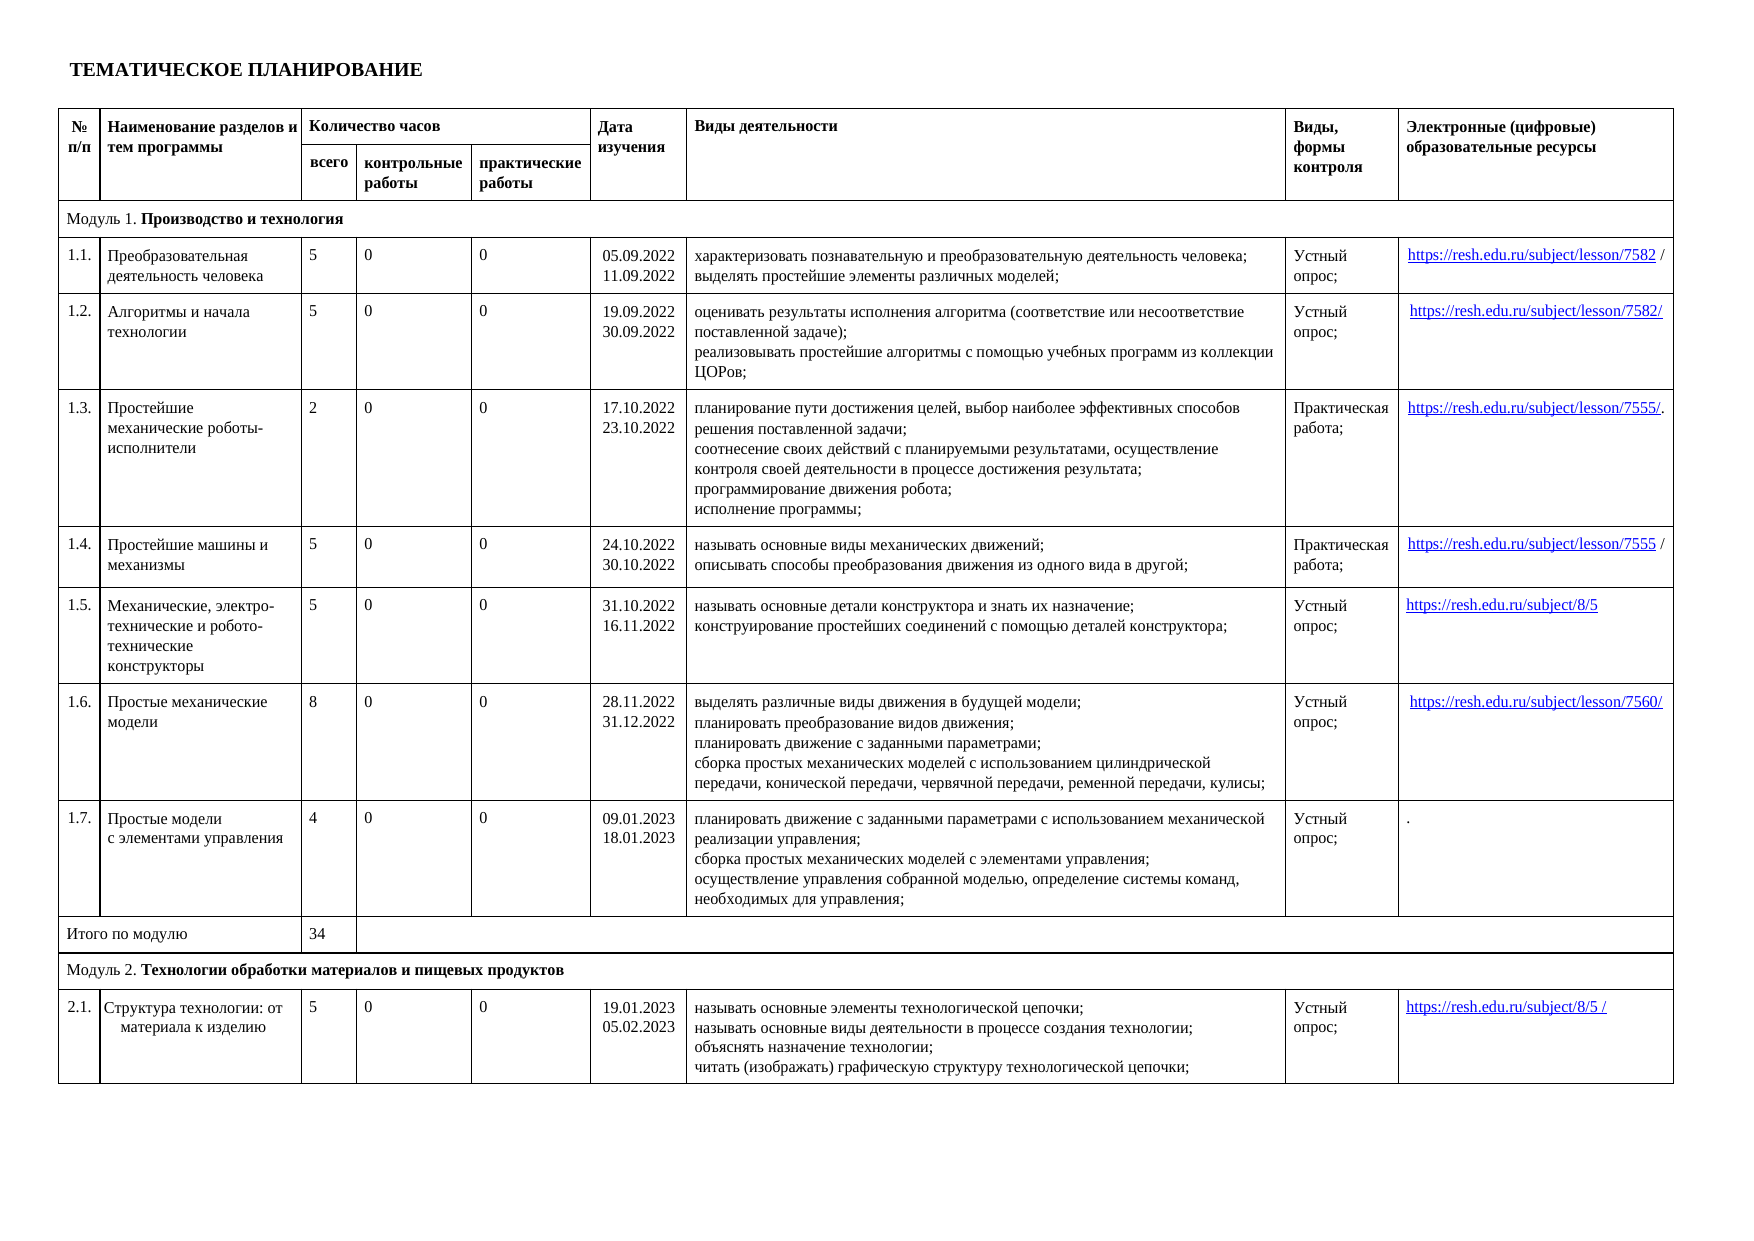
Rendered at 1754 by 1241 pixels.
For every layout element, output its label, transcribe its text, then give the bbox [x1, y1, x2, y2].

table_cell Итого по модулю [59, 917, 301, 952]
table_cell 0 [357, 801, 471, 916]
table_cell Устный опрос; [1286, 684, 1398, 799]
table_header № п/п [59, 109, 99, 200]
table_cell 5 [302, 527, 356, 587]
table_cell 0 [472, 294, 590, 389]
table_cell Модуль 2. Технологии обработки материалов и пищевых продуктов [59, 954, 1673, 988]
table_header Дата изучения [591, 109, 686, 200]
table_cell 2.1. [59, 990, 99, 1083]
table_cell Устный опрос; [1286, 238, 1398, 293]
table_cell 1.4. [59, 527, 99, 587]
table_cell 1.2. [59, 294, 99, 389]
table_cell называть основные детали конструктора и знать их назначение; конструирование простейших соединений с помощью деталей конструктора; [687, 588, 1285, 683]
table_cell 5 [302, 588, 356, 683]
table_cell 0 [357, 238, 471, 293]
table_cell Простые механические модели [101, 684, 301, 799]
table_header Электронные (цифровые) образовательные ресурсы [1399, 109, 1673, 200]
table_cell 0 [472, 527, 590, 587]
table_header Наименование разделов и тем программы [101, 109, 301, 200]
table_cell 1.7. [59, 801, 99, 916]
table_cell называть основные элементы технологической цепочки; называть основные виды деятельности в процессе создания технологии; объяснять назначение технологии; читать (изображать) графическую структуру технологической цепочки; [687, 990, 1285, 1083]
table_cell выделять различные виды движения в будущей модели; планировать преобразование видов движения; планировать движение с заданными параметрами; сборка простых механических моделей с использованием цилиндрической передачи, конической передачи, червячной передачи, ременной передачи, кулисы; [687, 684, 1285, 799]
table_cell . [1399, 801, 1673, 916]
table_cell 0 [357, 294, 471, 389]
table_cell https://resh.edu.ru/subject/lesson/7555/. [1399, 390, 1673, 526]
table_cell 5 [302, 238, 356, 293]
table_cell практические работы [472, 145, 590, 200]
table_cell 34 [302, 917, 356, 952]
table_cell Модуль 1. Производство и технология [59, 201, 1673, 237]
table_cell 0 [357, 684, 471, 799]
table_cell 2 [302, 390, 356, 526]
table_cell https://resh.edu.ru/subject/lesson/7582/ [1399, 294, 1673, 389]
table_cell https://resh.edu.ru/subject/lesson/7555 / [1399, 527, 1673, 587]
table_cell называть основные виды механических движений; описывать способы преобразования движения из одного вида в другой; [687, 527, 1285, 587]
table_header Виды, формы контроля [1286, 109, 1398, 200]
table_cell Практическая работа; [1286, 390, 1398, 526]
table_cell 19.09.2022 30.09.2022 [591, 294, 686, 389]
table_cell 0 [357, 588, 471, 683]
table_cell планировать движение с заданными параметрами с использованием механической реализации управления; сборка простых механических моделей с элементами управления; осуществление управления собранной моделью, определение системы команд, необходимых для управления; [687, 801, 1285, 916]
table_cell 0 [357, 390, 471, 526]
table_cell 1.1. [59, 238, 99, 293]
table_cell [357, 917, 1673, 952]
table_cell всего [302, 145, 356, 200]
text ТЕМАТИЧЕСКОЕ ПЛАНИРОВАНИЕ [69, 59, 1687, 81]
table_cell Практическая работа; [1286, 527, 1398, 587]
table_header Виды деятельности [687, 109, 1285, 200]
table_cell 1.3. [59, 390, 99, 526]
table_cell Устный опрос; [1286, 801, 1398, 916]
table_cell 17.10.2022 23.10.2022 [591, 390, 686, 526]
table_cell 1.5. [59, 588, 99, 683]
table_cell 0 [472, 990, 590, 1083]
table_cell 0 [472, 238, 590, 293]
table_cell Структура технологии: от материала к изделию [101, 990, 301, 1083]
table_cell 24.10.2022 30.10.2022 [591, 527, 686, 587]
table_cell Простейшие механические роботы-исполнители [101, 390, 301, 526]
table_cell https://resh.edu.ru/subject/lesson/7582 / [1399, 238, 1673, 293]
table_cell Устный опрос; [1286, 588, 1398, 683]
table_cell характеризовать познавательную и преобразовательную деятельность человека; выделять простейшие элементы различных моделей; [687, 238, 1285, 293]
table_cell 05.09.2022 11.09.2022 [591, 238, 686, 293]
table_header Количество часов [302, 109, 590, 144]
table_cell https://resh.edu.ru/subject/lesson/7560/ [1399, 684, 1673, 799]
table_cell 0 [357, 527, 471, 587]
table_cell 19.01.2023 05.02.2023 [591, 990, 686, 1083]
table_cell 0 [472, 588, 590, 683]
table_cell 31.10.2022 16.11.2022 [591, 588, 686, 683]
table_cell Простейшие машины и механизмы [101, 527, 301, 587]
table_cell 0 [472, 390, 590, 526]
table_cell 28.11.2022 31.12.2022 [591, 684, 686, 799]
table_cell 8 [302, 684, 356, 799]
table_cell 4 [302, 801, 356, 916]
table_cell https://resh.edu.ru/subject/8/5 [1399, 588, 1673, 683]
table_cell 09.01.2023 18.01.2023 [591, 801, 686, 916]
table_cell https://resh.edu.ru/subject/8/5 / [1399, 990, 1673, 1083]
table_cell 1.6. [59, 684, 99, 799]
table_cell Механические, электро-технические и робото-технические конструкторы [101, 588, 301, 683]
table_cell контрольные работы [357, 145, 471, 200]
table_cell Преобразовательная деятельность человека [101, 238, 301, 293]
table_cell 5 [302, 990, 356, 1083]
table_cell 5 [302, 294, 356, 389]
table_cell 0 [357, 990, 471, 1083]
table_cell 0 [472, 801, 590, 916]
table_cell Устный опрос; [1286, 990, 1398, 1083]
table_cell оценивать результаты исполнения алгоритма (соответствие или несоответствие поставленной задаче); реализовывать простейшие алгоритмы с помощью учебных программ из коллекции ЦОРов; [687, 294, 1285, 389]
table_cell 0 [472, 684, 590, 799]
table_cell планирование пути достижения целей, выбор наиболее эффективных способов решения поставленной задачи; соотнесение своих действий с планируемыми результатами, осуществление контроля своей деятельности в процессе достижения результата; программирование движения робота; исполнение программы; [687, 390, 1285, 526]
table_cell Алгоритмы и начала технологии [101, 294, 301, 389]
table_cell Устный опрос; [1286, 294, 1398, 389]
table_cell Простые модели с элементами управления [101, 801, 301, 916]
